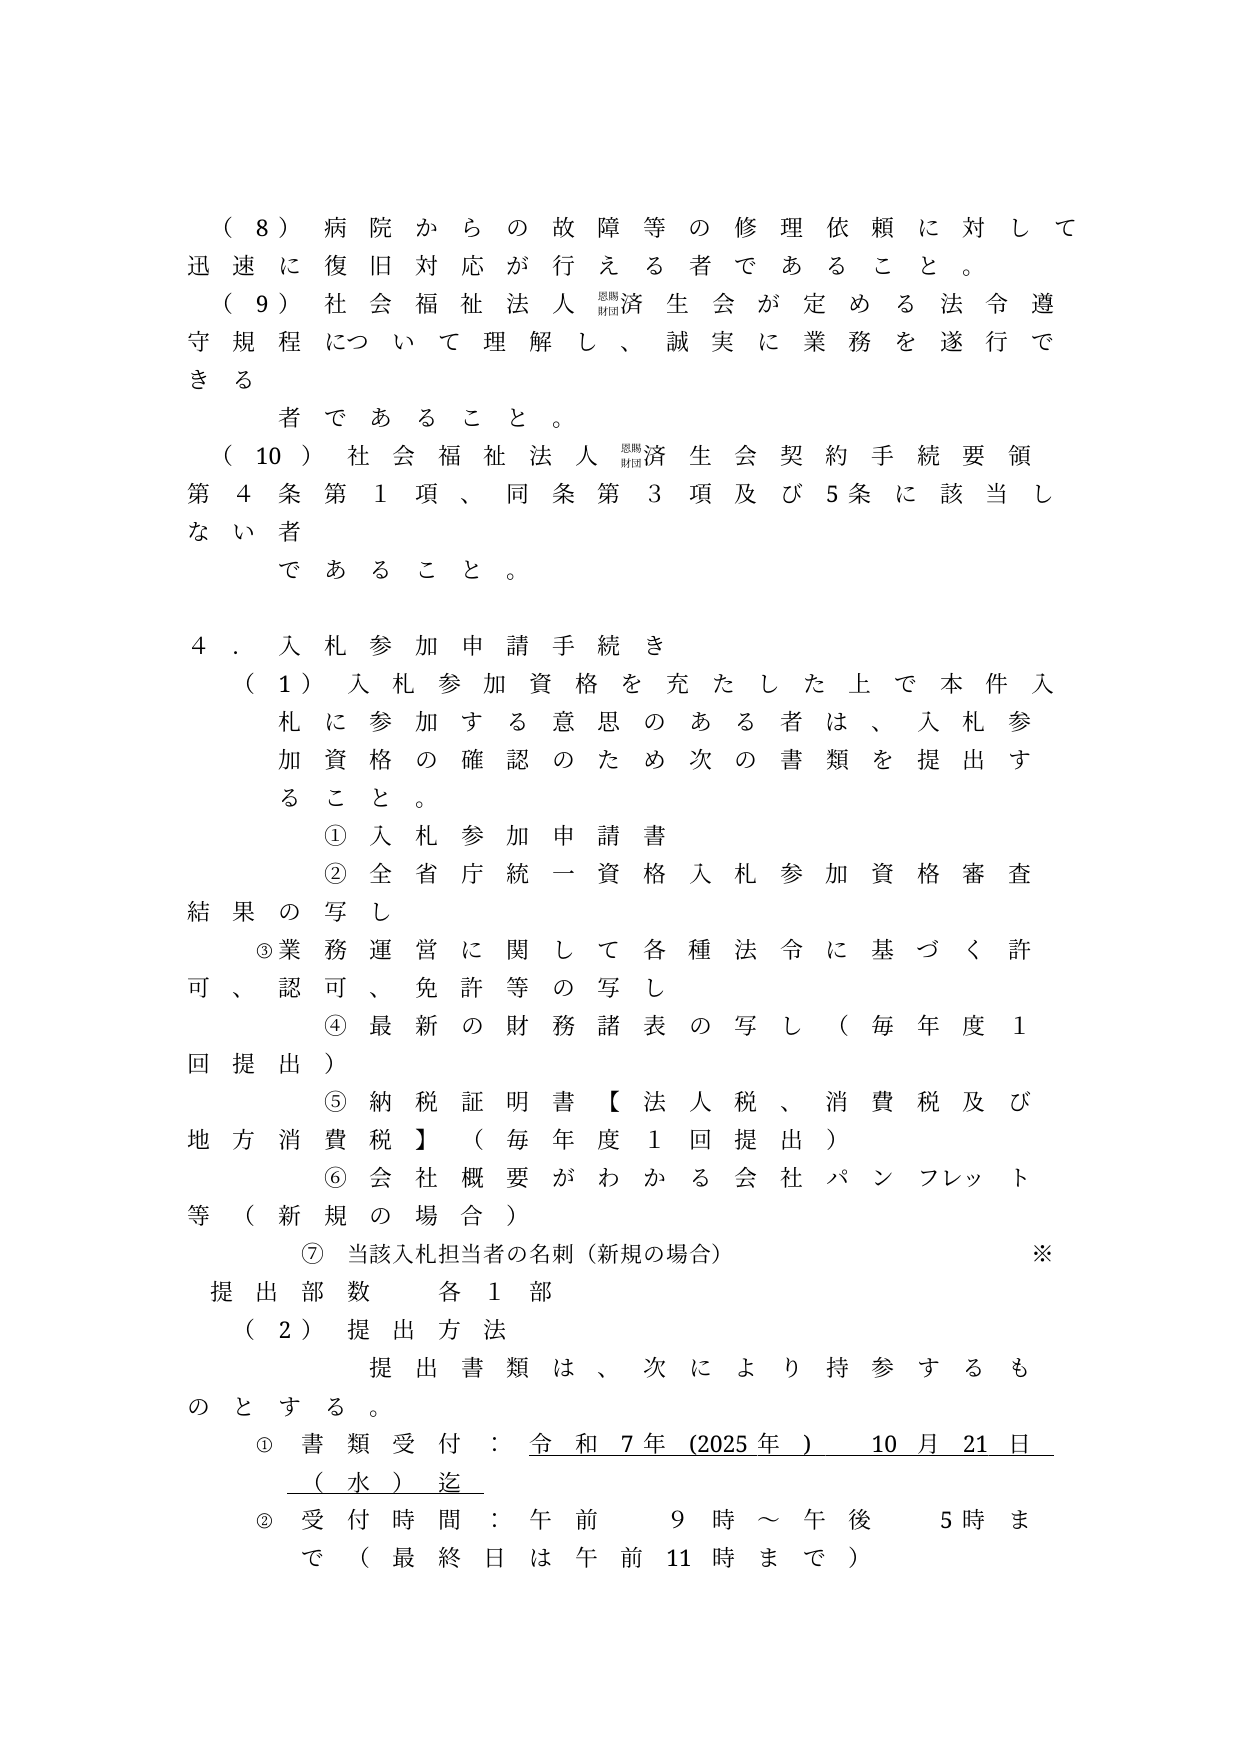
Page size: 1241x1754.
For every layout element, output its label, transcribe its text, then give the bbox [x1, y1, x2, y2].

text （1）入札参加資格を充たした上で本件入札に参加する意思のある者は、入札参加資格の確認のため次の書類を提出すること。 [187, 664, 1083, 816]
text ⑦当該入札担当者の名刺（新規の場合） ※提出部数 各１部 [209, 1234, 1077, 1310]
text ④最新の財務諸表の写し（毎年度１回提出） [187, 1006, 1083, 1082]
text ②全省庁統一資格入札参加資格審査結果の写し [187, 854, 1083, 930]
text ⑤納税証明書【法人税、消費税及び地方消費税】（毎年度１回提出） [187, 1082, 1083, 1158]
text （2）提出方法 [187, 1310, 1083, 1348]
text ①入札参加申請書 [187, 816, 1083, 854]
text （8）病院からの故障等の修理依頼に対して、迅速に復旧対応が行える者であること。 [187, 207, 1083, 283]
text ③業務運営に関して各種法令に基づく許可、認可、免許等の写し [187, 930, 1083, 1006]
text であること。 [187, 549, 1083, 588]
text ⑥会社概要がわかる会社パンフレット等（新規の場合） [187, 1158, 1083, 1234]
list 受付時間：午前 ９時～午後 5時まで（最終日は午前11時まで） [249, 1500, 1083, 1576]
list 書類受付：令和7年(2025年) 10月21日（水）迄 [249, 1424, 1083, 1500]
text （9）社会福祉法人済生会が定める法令遵守規程について理解し、誠実に業務を遂行できる [187, 283, 1083, 397]
text 提出書類は、次により持参するものとする。 [187, 1348, 1083, 1424]
text 者であること。 [187, 397, 1083, 436]
text ４．入札参加申請手続き [187, 626, 1083, 664]
text （10）社会福祉法人済生会契約手続要領第４条第１項、同条第３項及び5条に該当しない者 [187, 436, 1083, 549]
